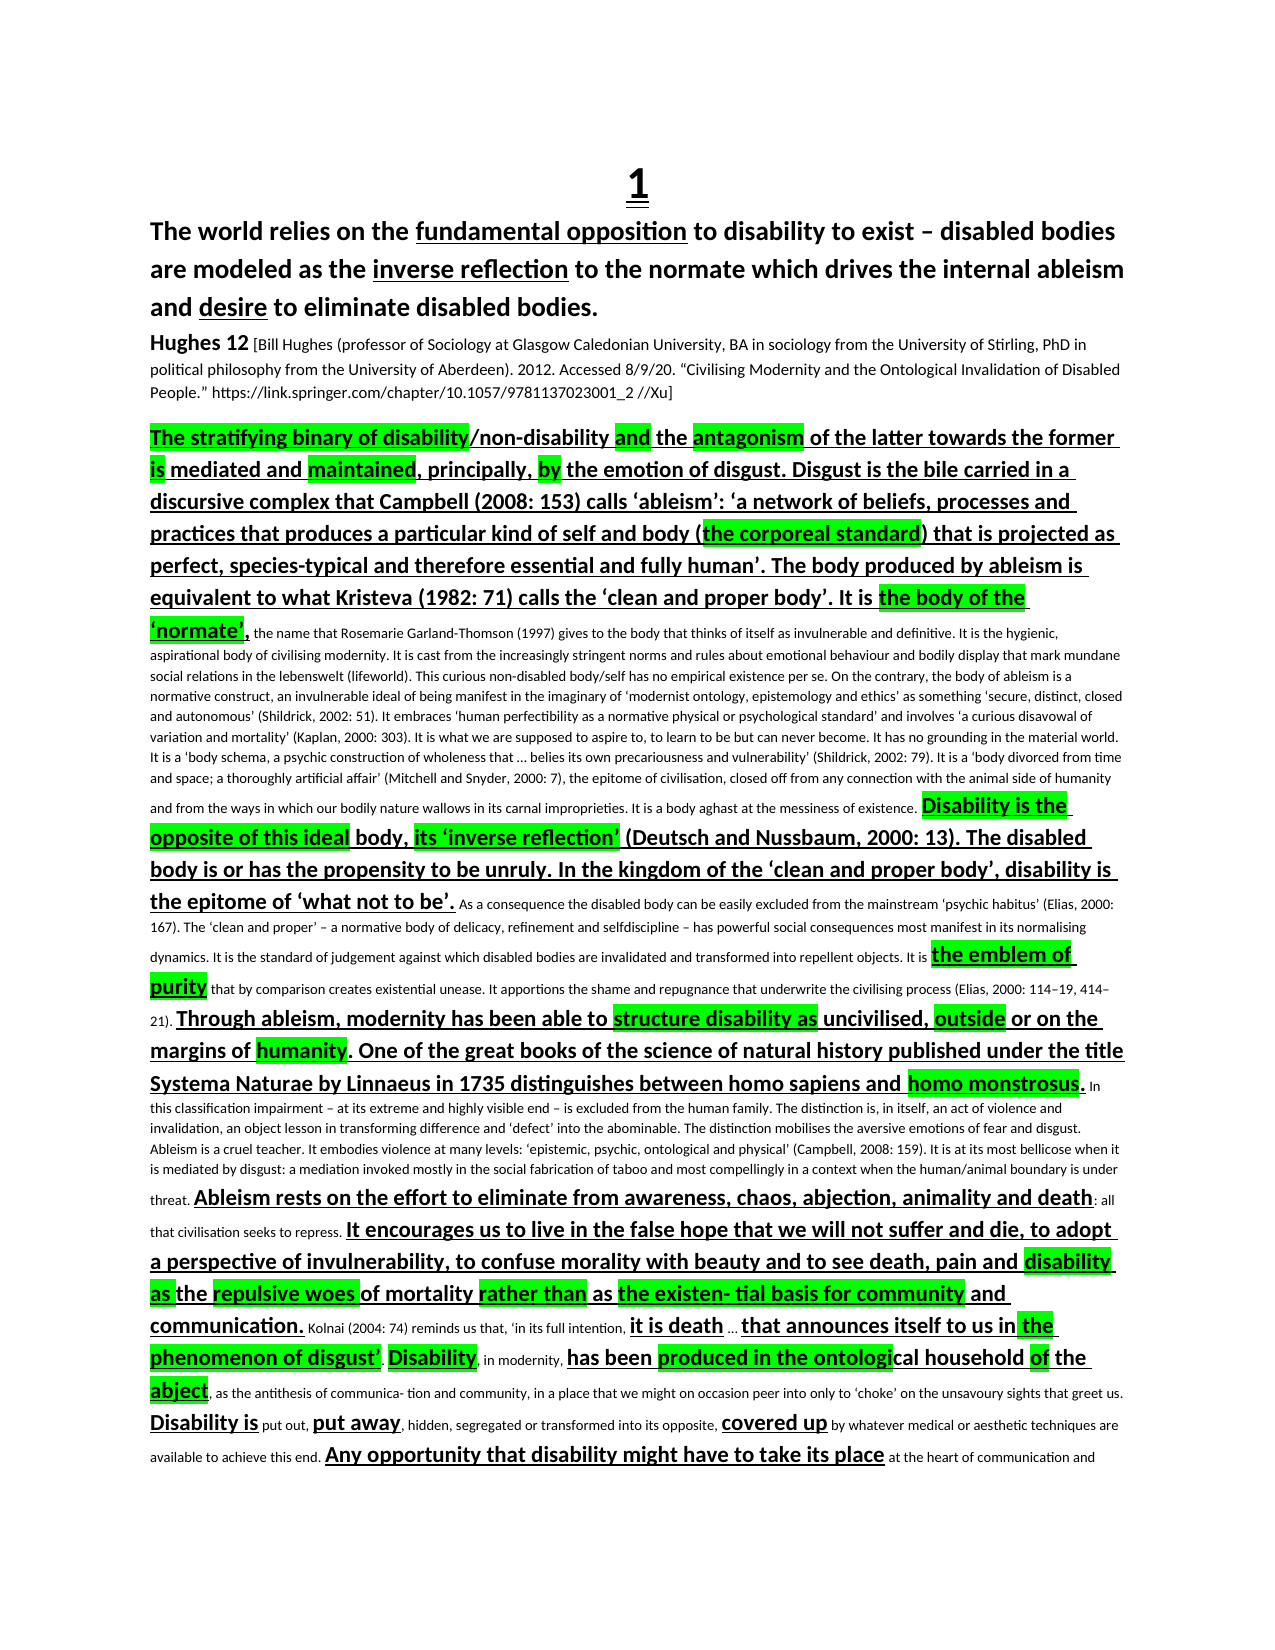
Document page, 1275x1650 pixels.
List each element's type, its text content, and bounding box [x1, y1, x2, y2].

subtitle 1 [150, 154, 1125, 210]
subtitle The world relies on the fundamental opposition to disability to exist – disabled bodies are modeled as the inverse reflection to the normate which drives the internal ableism and desire to eliminate disabled bodies. [150, 214, 1125, 323]
text Hughes 12 [Bill Hughes (professor of Sociology at Glasgow Caledonian University, BA in sociology from the University of Stirling, PhD in political philosophy from the University of Aberdeen). 2012. Accessed 8/9/20. “Civilising Modernity and the Ontological Invalidation of Disabled People.” https://link.springer.com/chapter/10.1057/9781137023001_2 //Xu] [150, 328, 1125, 403]
